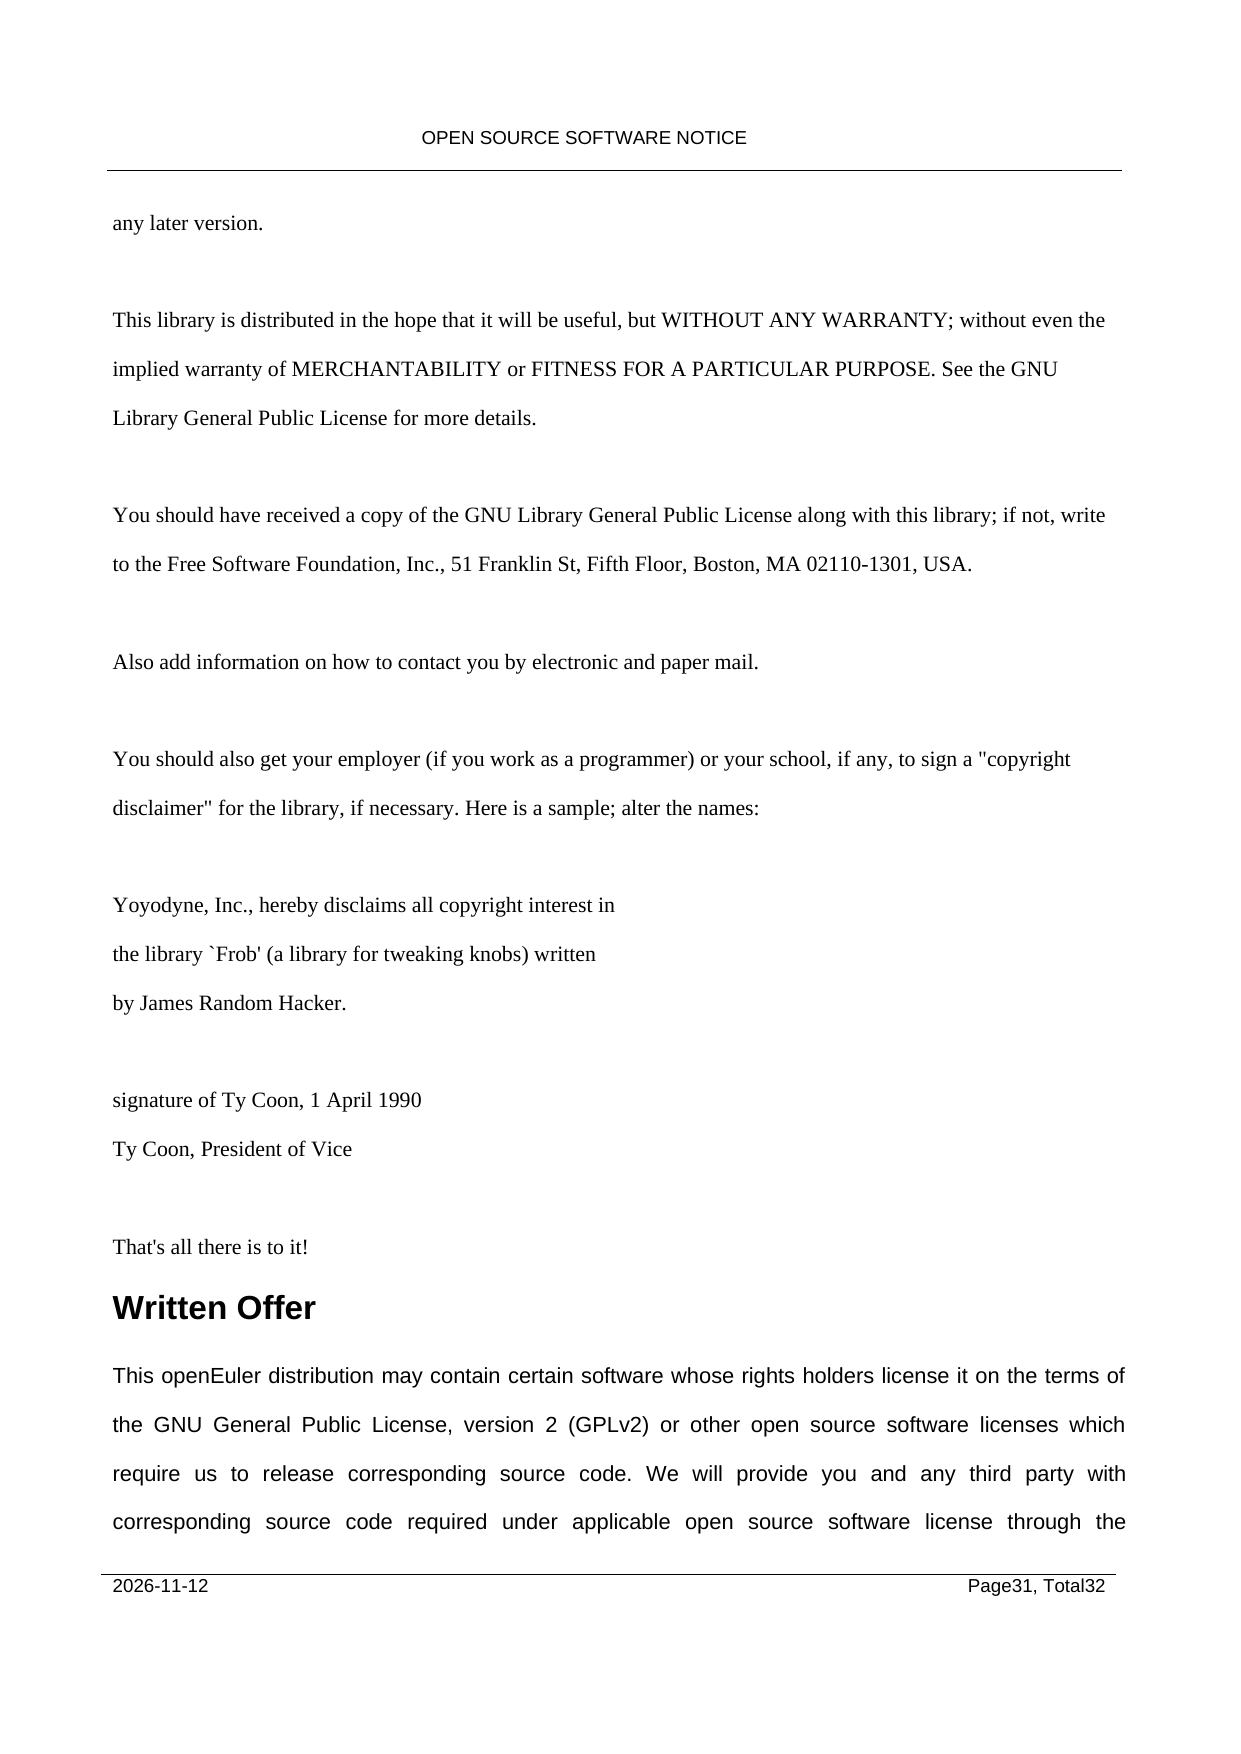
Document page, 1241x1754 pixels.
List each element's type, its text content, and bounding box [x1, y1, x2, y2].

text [112, 1359, 1128, 1538]
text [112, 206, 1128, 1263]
text Written Offer [112, 1275, 1128, 1340]
